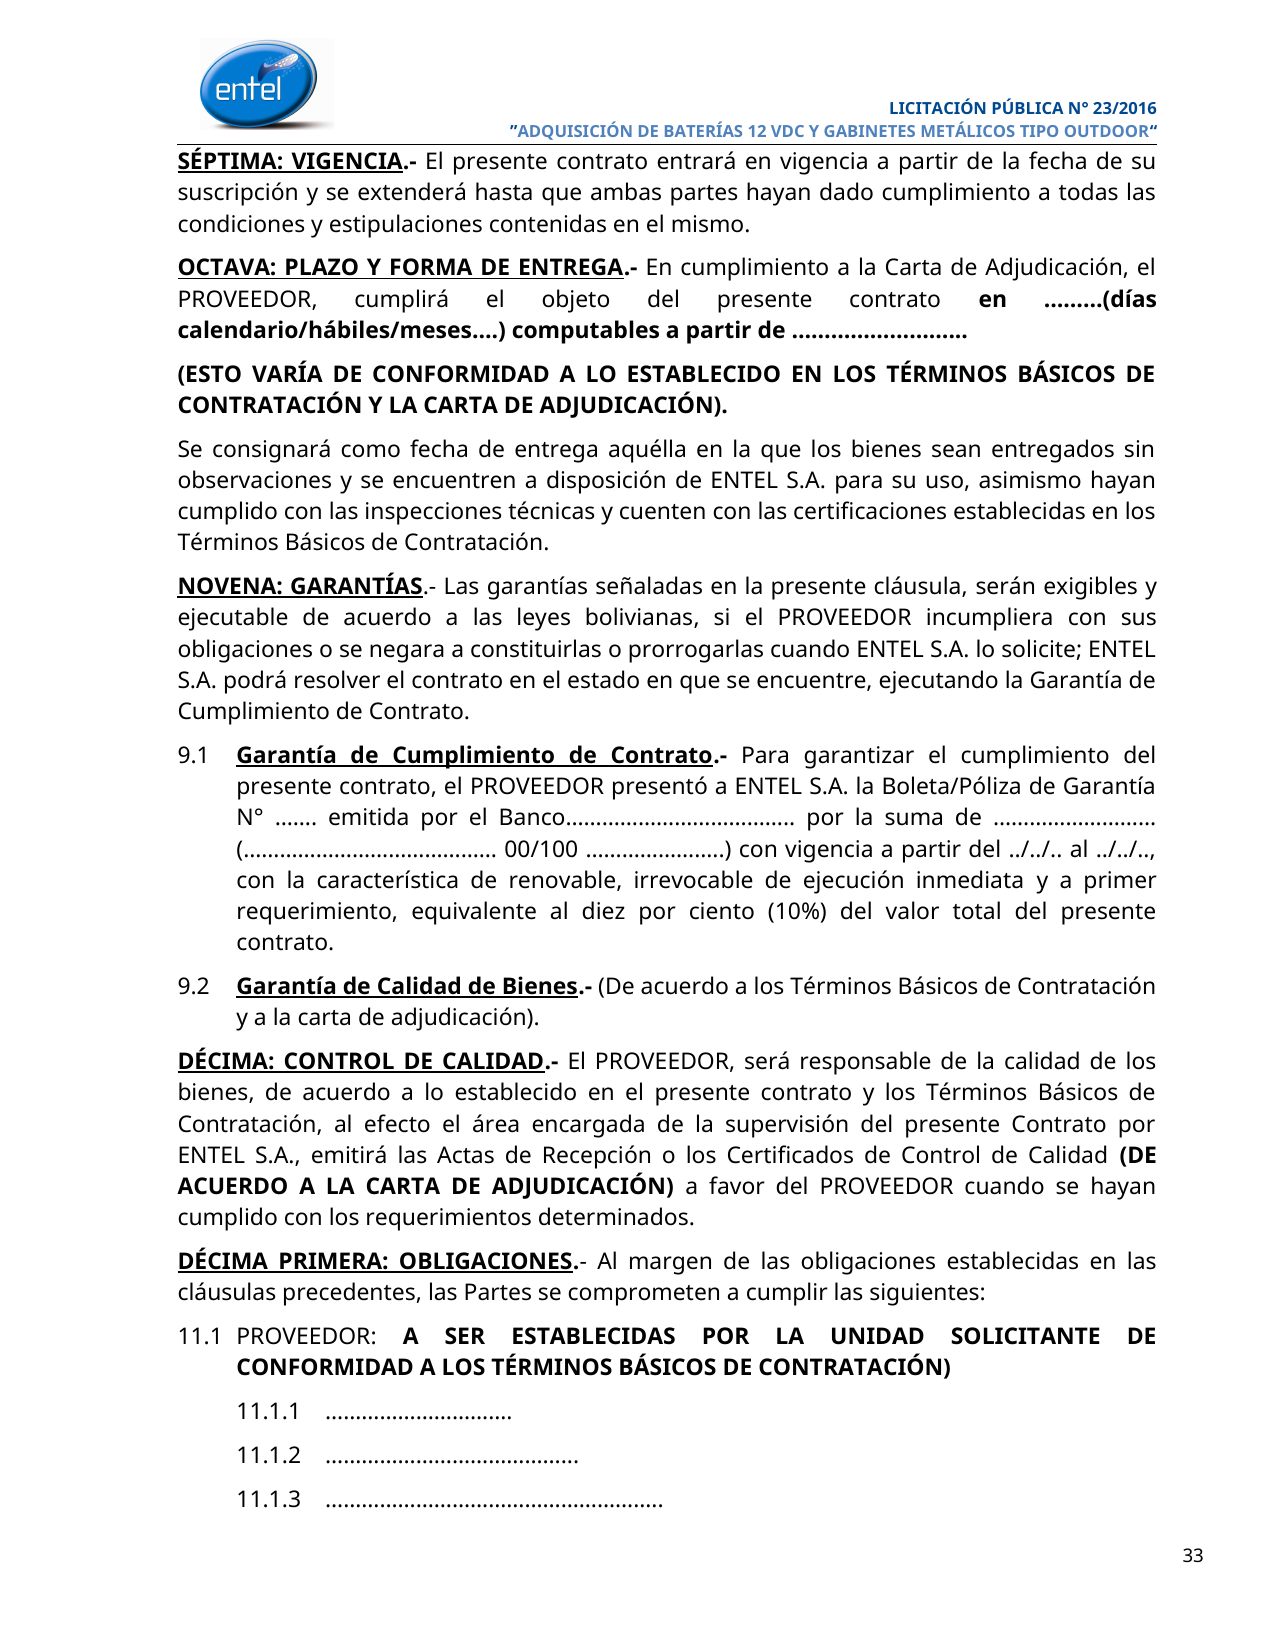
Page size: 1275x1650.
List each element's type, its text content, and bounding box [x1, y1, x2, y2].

text DÉCIMA: CONTROL DE CALIDAD.- El PROVEEDOR, será responsable de la calidad de los bienes, de acuerdo a lo establecido en el presente contrato y los Términos Básicos de Contratación, al efecto el área encargada de la supervisión del presente Contrato por ENTEL S.A., emitirá las Actas de Recepción o los Certificados de Control de Calidad (DE ACUERDO A LA CARTA DE ADJUDICACIÓN) a favor del PROVEEDOR cuando se hayan cumplido con los requerimientos determinados. [177, 1045, 1157, 1233]
text 9.2 Garantía de Calidad de Bienes.- (De acuerdo a los Términos Básicos de Contratación y a la carta de adjudicación). [177, 970, 1157, 1033]
text 11.1.3 ……………………………………………….. [236, 1483, 1157, 1514]
text 11.1.1 …………………………. [236, 1395, 1157, 1426]
text SÉPTIMA: VIGENCIA.- El presente contrato entrará en vigencia a partir de la fecha de su suscripción y se extenderá hasta que ambas partes hayan dado cumplimiento a todas las condiciones y estipulaciones contenidas en el mismo. [177, 145, 1157, 239]
picture [199, 38, 335, 130]
text OCTAVA: PLAZO Y FORMA DE ENTREGA.- En cumplimiento a la Carta de Adjudicación, el PROVEEDOR, cumplirá el objeto del presente contrato en ………(días calendario/hábiles/meses….) computables a partir de ……………………... [177, 251, 1157, 345]
text 9.1 Garantía de Cumplimiento de Contrato.- Para garantizar el cumplimiento del presente contrato, el PROVEEDOR presentó a ENTEL S.A. la Boleta/Póliza de Garantía N° ……. emitida por el Banco……………………………….. por la suma de ……………………… (…………………………………… 00/100 …………………..) con vigencia a partir del ../../.. al ../../.., con la característica de renovable, irrevocable de ejecución inmediata y a primer requerimiento, equivalente al diez por ciento (10%) del valor total del presente contrato. [177, 739, 1157, 958]
text 11.1.2 …………………………………... [236, 1439, 1157, 1470]
text NOVENA: GARANTÍAS.- Las garantías señaladas en la presente cláusula, serán exigibles y ejecutable de acuerdo a las leyes bolivianas, si el PROVEEDOR incumpliera con sus obligaciones o se negara a constituirlas o prorrogarlas cuando ENTEL S.A. lo solicite; ENTEL S.A. podrá resolver el contrato en el estado en que se encuentre, ejecutando la Garantía de Cumplimiento de Contrato. [177, 570, 1157, 726]
text 11.1 PROVEEDOR: A SER ESTABLECIDAS POR LA UNIDAD SOLICITANTE DE CONFORMIDAD A LOS TÉRMINOS BÁSICOS DE CONTRATACIÓN) [177, 1320, 1157, 1383]
text (ESTO VARÍA DE CONFORMIDAD A LO ESTABLECIDO EN LOS TÉRMINOS BÁSICOS DE CONTRATACIÓN Y LA CARTA DE ADJUDICACIÓN). [177, 358, 1157, 420]
text Se consignará como fecha de entrega aquélla en la que los bienes sean entregados sin observaciones y se encuentren a disposición de ENTEL S.A. para su uso, asimismo hayan cumplido con las inspecciones técnicas y cuenten con las certificaciones establecidas en los Términos Básicos de Contratación. [177, 433, 1157, 558]
text DÉCIMA PRIMERA: OBLIGACIONES.- Al margen de las obligaciones establecidas en las cláusulas precedentes, las Partes se comprometen a cumplir las siguientes: [177, 1245, 1157, 1308]
